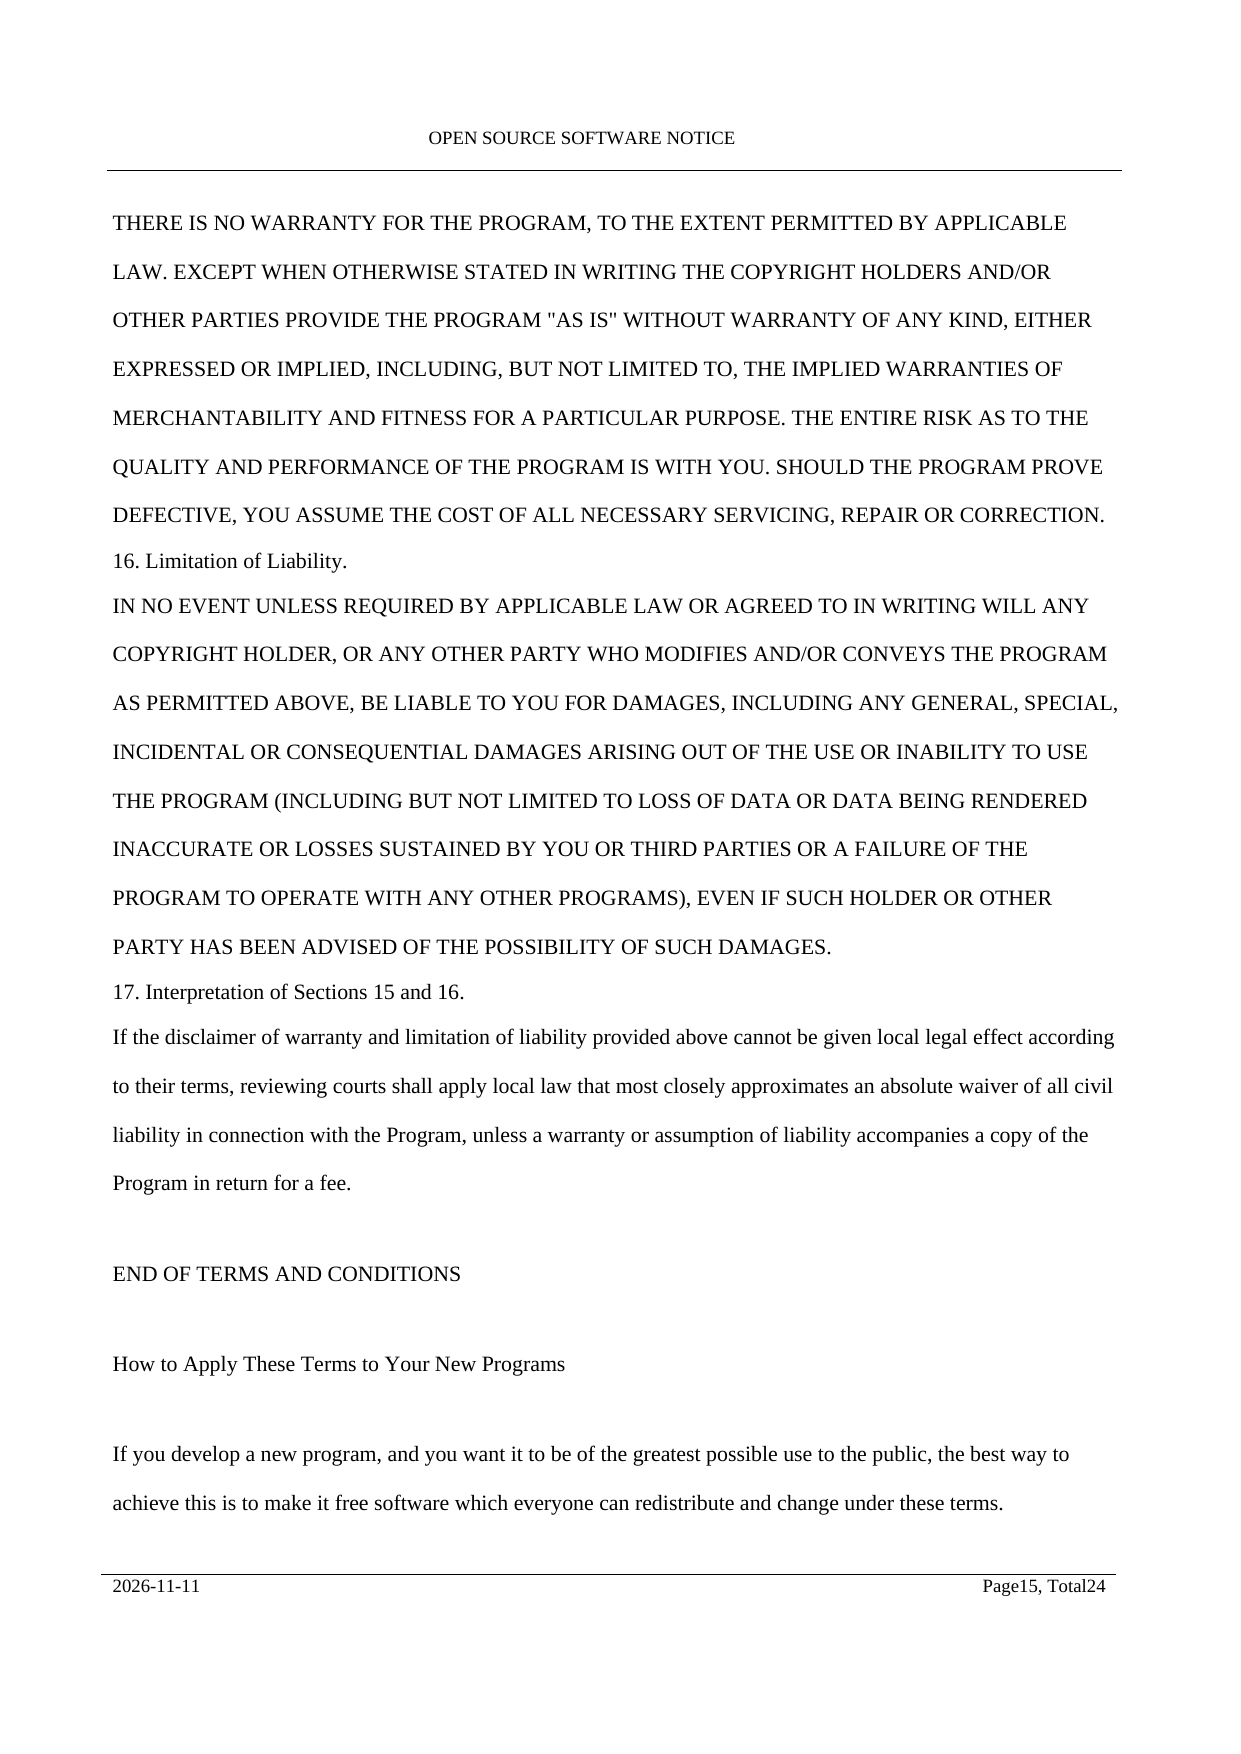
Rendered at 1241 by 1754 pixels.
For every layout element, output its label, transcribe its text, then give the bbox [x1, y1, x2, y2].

text END OF TERMS AND CONDITIONS [112, 1257, 1128, 1289]
text IN NO EVENT UNLESS REQUIRED BY APPLICABLE LAW OR AGREED TO IN WRITING WILL ANY COPYRIGHT HOLDER, OR ANY OTHER PARTY WHO MODIFIES AND/OR CONVEYS THE PROGRAM AS PERMITTED ABOVE, BE LIABLE TO YOU FOR DAMAGES, INCLUDING ANY GENERAL, SPECIAL, INCIDENTAL OR CONSEQUENTIAL DAMAGES ARISING OUT OF THE USE OR INABILITY TO USE THE PROGRAM (INCLUDING BUT NOT LIMITED TO LOSS OF DATA OR DATA BEING RENDERED INACCURATE OR LOSSES SUSTAINED BY YOU OR THIRD PARTIES OR A FAILURE OF THE PROGRAM TO OPERATE WITH ANY OTHER PROGRAMS), EVEN IF SUCH HOLDER OR OTHER PARTY HAS BEEN ADVISED OF THE POSSIBILITY OF SUCH DAMAGES. [112, 589, 1128, 963]
text THERE IS NO WARRANTY FOR THE PROGRAM, TO THE EXTENT PERMITTED BY APPLICABLE LAW. EXCEPT WHEN OTHERWISE STATED IN WRITING THE COPYRIGHT HOLDERS AND/OR OTHER PARTIES PROVIDE THE PROGRAM "AS IS" WITHOUT WARRANTY OF ANY KIND, EITHER EXPRESSED OR IMPLIED, INCLUDING, BUT NOT LIMITED TO, THE IMPLIED WARRANTIES OF MERCHANTABILITY AND FITNESS FOR A PARTICULAR PURPOSE. THE ENTIRE RISK AS TO THE QUALITY AND PERFORMANCE OF THE PROGRAM IS WITH YOU. SHOULD THE PROGRAM PROVE DEFECTIVE, YOU ASSUME THE COST OF ALL NECESSARY SERVICING, REPAIR OR CORRECTION. [112, 206, 1128, 531]
text 16. Limitation of Liability. [112, 544, 1128, 576]
text 17. Interpretation of Sections 15 and 16. [112, 975, 1128, 1008]
text If the disclaimer of warranty and limitation of liability provided above cannot be given local legal effect according to their terms, reviewing courts shall apply local law that most closely approximates an absolute waiver of all civil liability in connection with the Program, unless a warranty or assumption of liability accompanies a copy of the Program in return for a fee. [112, 1021, 1128, 1199]
text How to Apply These Terms to Your New Programs [112, 1347, 1128, 1380]
text If you develop a new program, and you want it to be of the greatest possible use to the public, the best way to achieve this is to make it free software which everyone can redistribute and change under these terms. [112, 1437, 1128, 1519]
